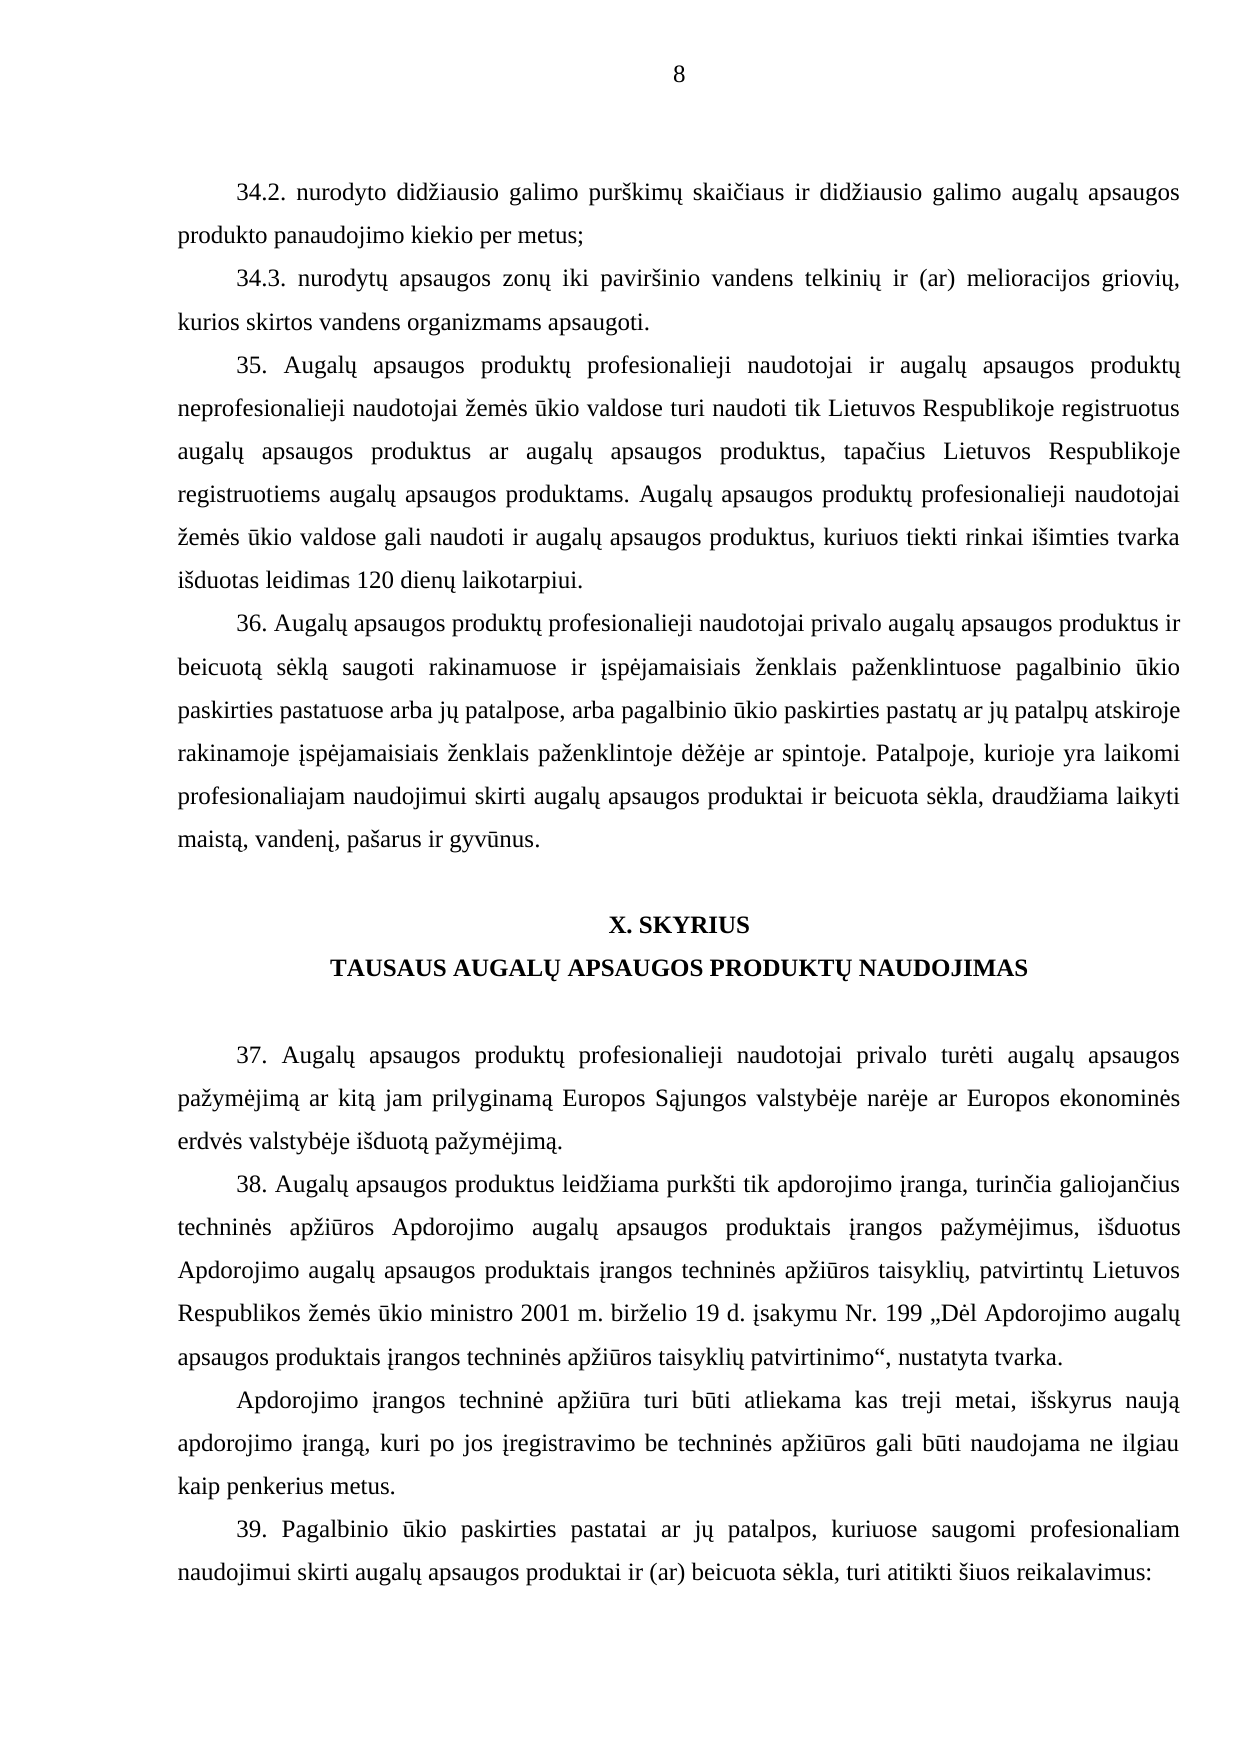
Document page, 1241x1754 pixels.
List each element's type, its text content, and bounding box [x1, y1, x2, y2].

text TAUSAUS AUGALŲ APSAUGOS PRODUKTŲ NAUDOJIMAS [177, 953, 1181, 982]
text 38. Augalų apsaugos produktus leidžiama purkšti tik apdorojimo įranga, turinčia galiojančius techninės apžiūros Apdorojimo augalų apsaugos produktais įrangos pažymėjimus, išduotus Apdorojimo augalų apsaugos produktais įrangos techninės apžiūros taisyklių, patvirtintų Lietuvos Respublikos žemės ūkio ministro 2001 m. birželio 19 d. įsakymu Nr. 199 „Dėl Apdorojimo augalų apsaugos produktais įrangos techninės apžiūros taisyklių patvirtinimo“, nustatyta tvarka. [177, 1169, 1181, 1370]
text X. SKYRIUS [177, 910, 1181, 939]
text 36. Augalų apsaugos produktų profesionalieji naudotojai privalo augalų apsaugos produktus ir beicuotą sėklą saugoti rakinamuose ir įspėjamaisiais ženklais paženklintuose pagalbinio ūkio paskirties pastatuose arba jų patalpose, arba pagalbinio ūkio paskirties pastatų ar jų patalpų atskiroje rakinamoje įspėjamaisiais ženklais paženklintoje dėžėje ar spintoje. Patalpoje, kurioje yra laikomi profesionaliajam naudojimui skirti augalų apsaugos produktai ir beicuota sėkla, draudžiama laikyti maistą, vandenį, pašarus ir gyvūnus. [177, 608, 1181, 853]
text 37. Augalų apsaugos produktų profesionalieji naudotojai privalo turėti augalų apsaugos pažymėjimą ar kitą jam prilyginamą Europos Sąjungos valstybėje narėje ar Europos ekonominės erdvės valstybėje išduotą pažymėjimą. [177, 1040, 1181, 1155]
text 39. Pagalbinio ūkio paskirties pastatai ar jų patalpos, kuriuose saugomi profesionaliam naudojimui skirti augalų apsaugos produktai ir (ar) beicuota sėkla, turi atitikti šiuos reikalavimus: [177, 1514, 1181, 1586]
text Apdorojimo įrangos techninė apžiūra turi būti atliekama kas treji metai, išskyrus naują apdorojimo įrangą, kuri po jos įregistravimo be techninės apžiūros gali būti naudojama ne ilgiau kaip penkerius metus. [177, 1385, 1181, 1500]
text 35. Augalų apsaugos produktų profesionalieji naudotojai ir augalų apsaugos produktų neprofesionalieji naudotojai žemės ūkio valdose turi naudoti tik Lietuvos Respublikoje registruotus augalų apsaugos produktus ar augalų apsaugos produktus, tapačius Lietuvos Respublikoje registruotiems augalų apsaugos produktams. Augalų apsaugos produktų profesionalieji naudotojai žemės ūkio valdose gali naudoti ir augalų apsaugos produktus, kuriuos tiekti rinkai išimties tvarka išduotas leidimas 120 dienų laikotarpiui. [177, 350, 1181, 594]
text 34.2. nurodyto didžiausio galimo purškimų skaičiaus ir didžiausio galimo augalų apsaugos produkto panaudojimo kiekio per metus; [177, 177, 1181, 249]
text 34.3. nurodytų apsaugos zonų iki paviršinio vandens telkinių ir (ar) melioracijos griovių, kurios skirtos vandens organizmams apsaugoti. [177, 263, 1181, 335]
